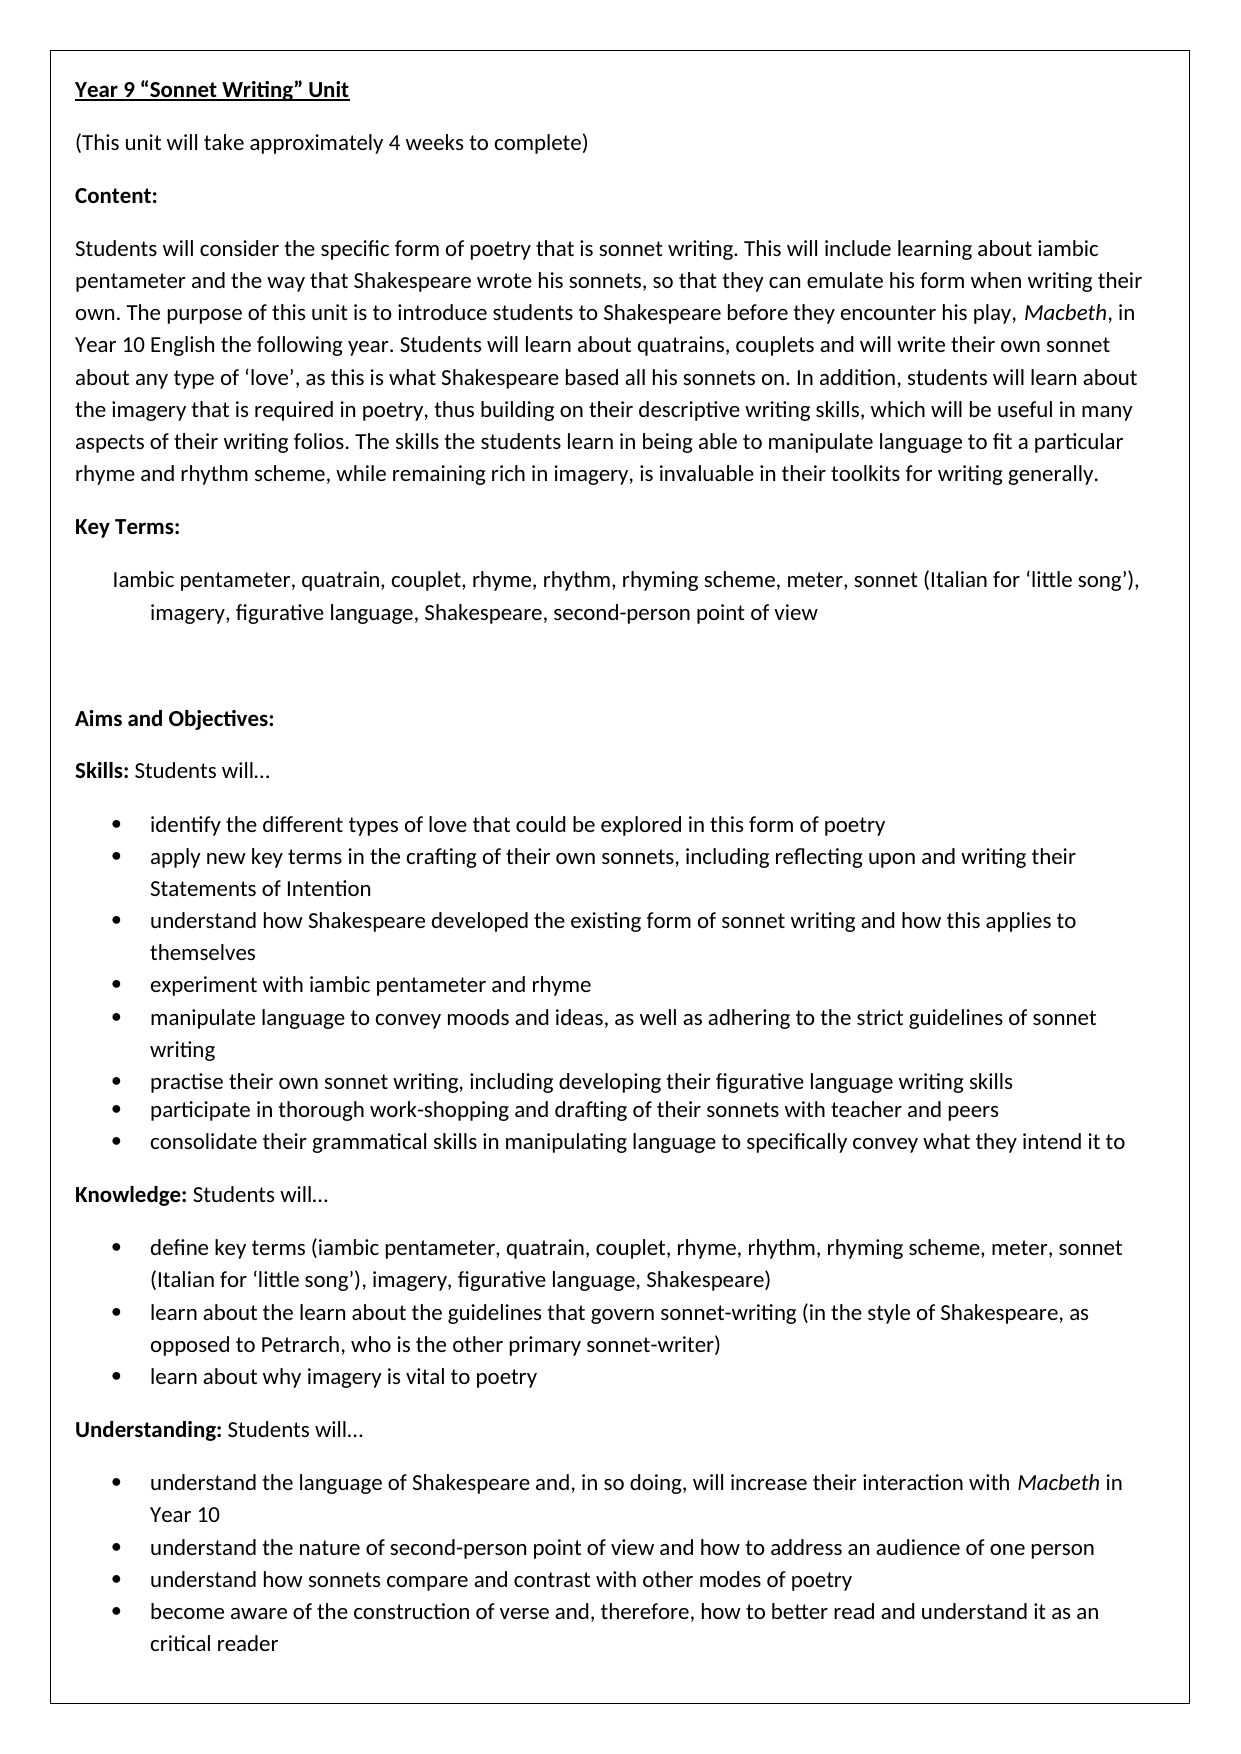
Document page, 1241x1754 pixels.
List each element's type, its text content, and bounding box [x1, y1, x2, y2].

list consolidate their grammatical skills in manipulating language to specifically convey what they intend it to [112, 1127, 1165, 1155]
text Skills: Students will… [75, 757, 1165, 785]
text Understanding: Students will… [75, 1415, 1165, 1443]
text Content: [75, 181, 1165, 209]
list participate in thorough work-shopping and drafting of their sonnets with teacher and peers [112, 1095, 1165, 1123]
list define key terms (iambic pentameter, quatrain, couplet, rhyme, rhythm, rhyming scheme, meter, sonnet (Italian for ‘little song’), imagery, figurative language, Shakespeare) [112, 1233, 1165, 1294]
text Year 9 “Sonnet Writing” Unit [75, 75, 1165, 103]
list learn about why imagery is vital to poetry [112, 1362, 1165, 1390]
text Aims and Objectives: [75, 704, 1165, 732]
list understand the language of Shakespeare and, in so doing, will increase their interaction with Macbeth in Year 10 [112, 1468, 1165, 1528]
list learn about the learn about the guidelines that govern sonnet-writing (in the style of Shakespeare, as opposed to Petrarch, who is the other primary sonnet-writer) [112, 1298, 1165, 1358]
list manipulate language to convey moods and ideas, as well as adhering to the strict guidelines of sonnet writing [112, 1003, 1165, 1063]
list identify the different types of love that could be explored in this form of poetry [112, 810, 1165, 838]
text (This unit will take approximately 4 weeks to complete) [75, 128, 1165, 156]
list understand how sonnets compare and contrast with other modes of poetry [112, 1565, 1165, 1593]
text Key Terms: [75, 512, 1165, 540]
text Knowledge: Students will… [75, 1180, 1165, 1208]
list understand the nature of second-person point of view and how to address an audience of one person [112, 1533, 1165, 1561]
text Students will consider the specific form of poetry that is sonnet writing. This will include learning about iambic pentameter and the way that Shakespeare wrote his sonnets, so that they can emulate his form when writing their own. The purpose of this unit is to introduce students to Shakespeare before they encounter his play, Macbeth, in Year 10 English the following year. Students will learn about quatrains, couplets and will write their own sonnet about any type of ‘love’, as this is what Shakespeare based all his sonnets on. In addition, students will learn about the imagery that is required in poetry, thus building on their descriptive writing skills, which will be useful in many aspects of their writing folios. The skills the students learn in being able to manipulate language to fit a particular rhyme and rhythm scheme, while remaining rich in imagery, is invaluable in their toolkits for writing generally. [75, 234, 1165, 487]
list become aware of the construction of verse and, therefore, how to better read and understand it as an critical reader [112, 1597, 1165, 1657]
list understand how Shakespeare developed the existing form of sonnet writing and how this applies to themselves [112, 906, 1165, 966]
list apply new key terms in the crafting of their own sonnets, including reflecting upon and writing their Statements of Intention [112, 842, 1165, 902]
list experiment with iambic pentameter and rhyme [112, 971, 1165, 999]
list Iambic pentameter, quatrain, couplet, rhyme, rhythm, rhyming scheme, meter, sonnet (Italian for ‘little song’), imagery, figurative language, Shakespeare, second-person point of view [112, 565, 1165, 626]
list practise their own sonnet writing, including developing their figurative language writing skills [112, 1067, 1165, 1095]
